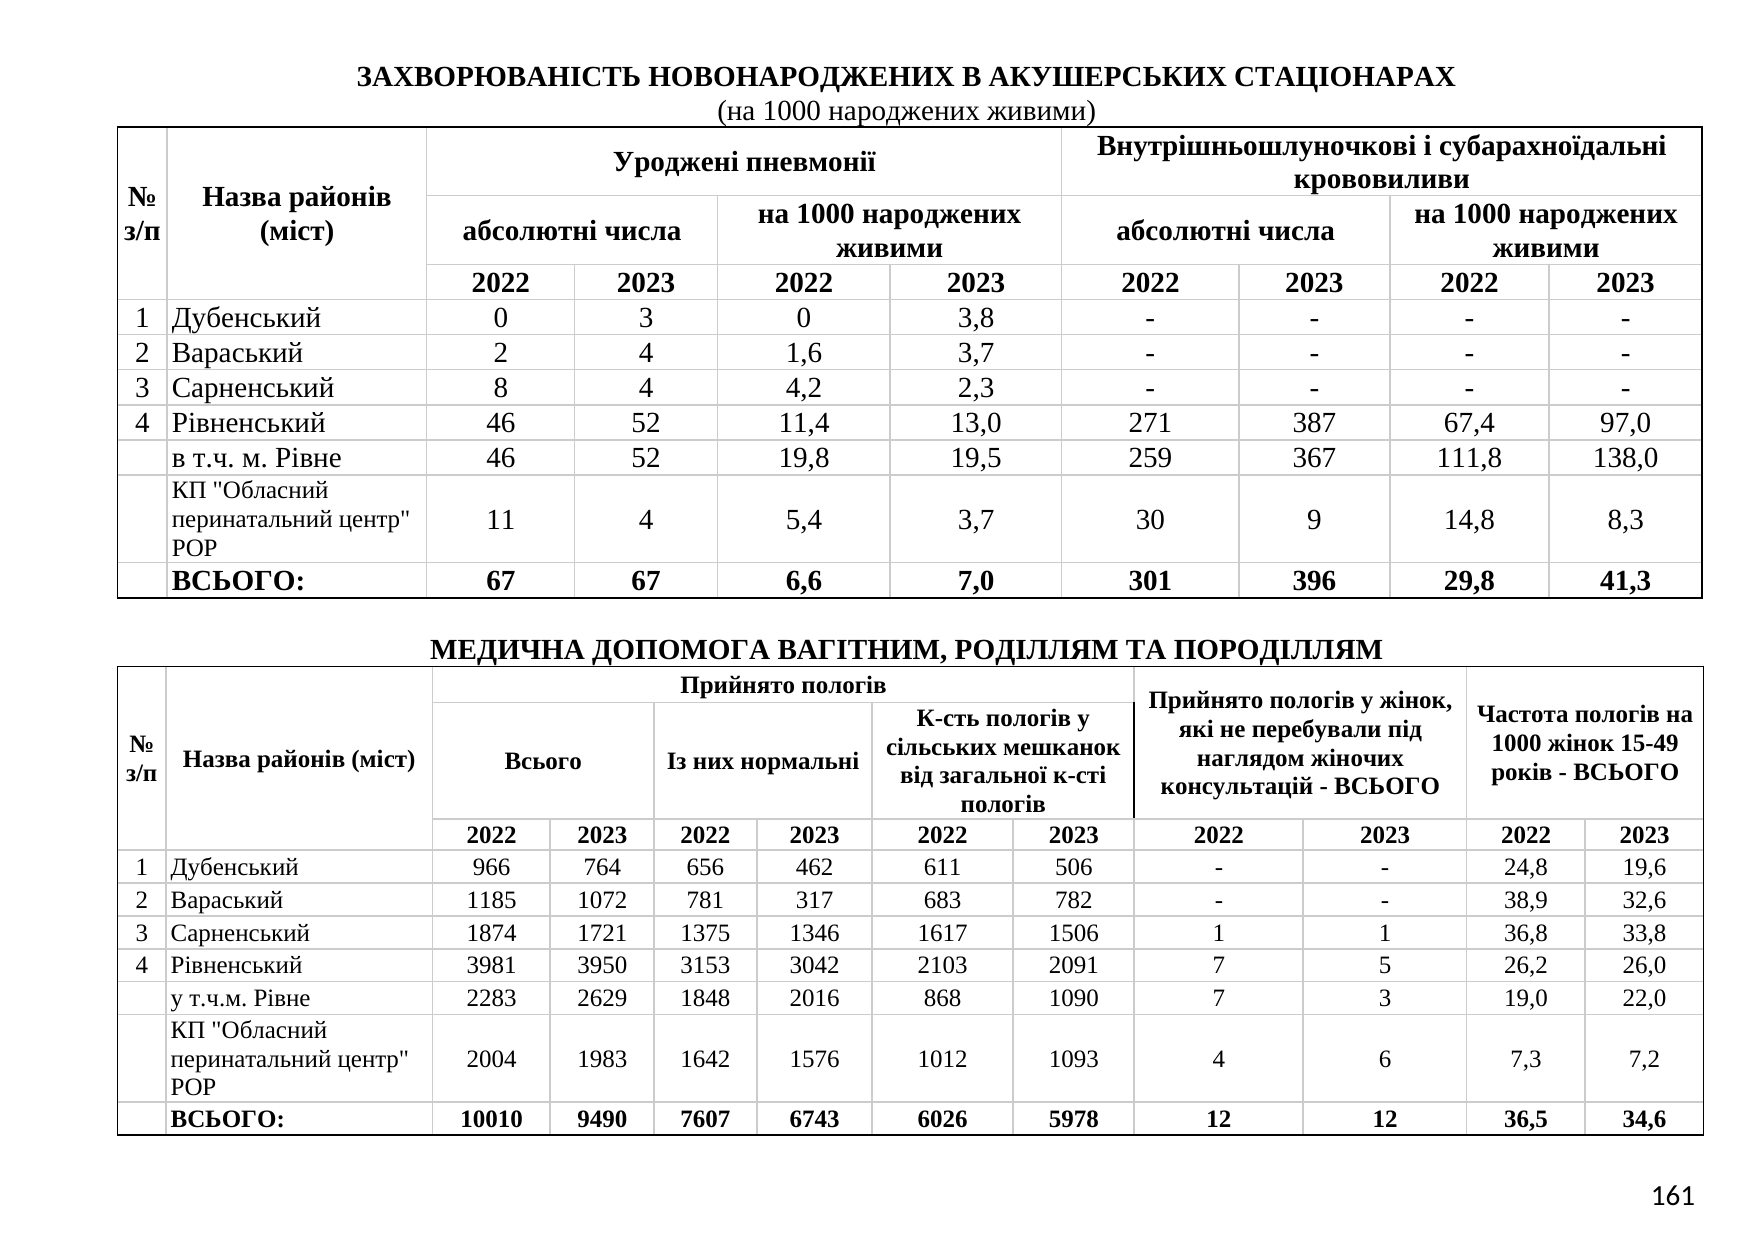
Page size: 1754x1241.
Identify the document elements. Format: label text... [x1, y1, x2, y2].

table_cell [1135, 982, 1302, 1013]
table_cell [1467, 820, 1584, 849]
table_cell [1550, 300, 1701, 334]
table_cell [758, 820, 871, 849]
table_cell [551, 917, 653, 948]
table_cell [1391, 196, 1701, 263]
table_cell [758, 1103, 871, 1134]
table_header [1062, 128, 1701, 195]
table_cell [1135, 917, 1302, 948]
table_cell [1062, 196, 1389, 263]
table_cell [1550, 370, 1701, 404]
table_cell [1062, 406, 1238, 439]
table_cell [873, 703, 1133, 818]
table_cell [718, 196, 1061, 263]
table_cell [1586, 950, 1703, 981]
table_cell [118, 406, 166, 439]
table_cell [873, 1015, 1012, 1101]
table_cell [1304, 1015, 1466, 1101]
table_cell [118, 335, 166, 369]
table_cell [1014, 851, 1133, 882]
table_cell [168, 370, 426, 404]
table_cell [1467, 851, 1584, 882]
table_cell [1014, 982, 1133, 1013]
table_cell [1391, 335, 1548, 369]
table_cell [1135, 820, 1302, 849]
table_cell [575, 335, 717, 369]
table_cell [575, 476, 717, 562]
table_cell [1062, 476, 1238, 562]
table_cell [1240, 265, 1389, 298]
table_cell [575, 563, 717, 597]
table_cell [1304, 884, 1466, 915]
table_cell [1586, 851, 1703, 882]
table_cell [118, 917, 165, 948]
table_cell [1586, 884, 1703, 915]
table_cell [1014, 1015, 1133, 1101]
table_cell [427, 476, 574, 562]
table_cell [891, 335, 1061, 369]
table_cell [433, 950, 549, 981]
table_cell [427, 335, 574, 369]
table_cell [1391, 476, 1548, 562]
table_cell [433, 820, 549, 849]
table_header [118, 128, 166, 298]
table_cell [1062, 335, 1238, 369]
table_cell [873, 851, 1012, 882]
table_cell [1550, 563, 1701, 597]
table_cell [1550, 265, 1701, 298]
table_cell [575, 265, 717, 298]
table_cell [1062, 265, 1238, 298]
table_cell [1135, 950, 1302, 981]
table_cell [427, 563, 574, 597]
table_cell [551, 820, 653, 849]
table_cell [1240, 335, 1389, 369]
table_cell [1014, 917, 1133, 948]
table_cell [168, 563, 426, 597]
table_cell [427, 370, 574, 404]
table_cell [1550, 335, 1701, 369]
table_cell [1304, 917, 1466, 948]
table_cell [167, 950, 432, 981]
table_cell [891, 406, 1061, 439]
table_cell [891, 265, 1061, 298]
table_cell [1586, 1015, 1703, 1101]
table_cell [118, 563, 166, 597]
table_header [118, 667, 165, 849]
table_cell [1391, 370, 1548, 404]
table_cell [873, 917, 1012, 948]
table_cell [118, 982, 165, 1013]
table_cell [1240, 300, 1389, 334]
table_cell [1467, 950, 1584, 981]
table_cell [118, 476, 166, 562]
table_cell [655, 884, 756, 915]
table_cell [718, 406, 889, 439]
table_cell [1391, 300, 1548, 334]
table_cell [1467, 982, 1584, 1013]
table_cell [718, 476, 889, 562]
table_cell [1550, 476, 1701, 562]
text МЕДИЧНА ДОПОМОГА ВАГІТНИМ, РОДІЛЛЯМ ТА ПОРОДІЛЛЯМ [118, 632, 1695, 666]
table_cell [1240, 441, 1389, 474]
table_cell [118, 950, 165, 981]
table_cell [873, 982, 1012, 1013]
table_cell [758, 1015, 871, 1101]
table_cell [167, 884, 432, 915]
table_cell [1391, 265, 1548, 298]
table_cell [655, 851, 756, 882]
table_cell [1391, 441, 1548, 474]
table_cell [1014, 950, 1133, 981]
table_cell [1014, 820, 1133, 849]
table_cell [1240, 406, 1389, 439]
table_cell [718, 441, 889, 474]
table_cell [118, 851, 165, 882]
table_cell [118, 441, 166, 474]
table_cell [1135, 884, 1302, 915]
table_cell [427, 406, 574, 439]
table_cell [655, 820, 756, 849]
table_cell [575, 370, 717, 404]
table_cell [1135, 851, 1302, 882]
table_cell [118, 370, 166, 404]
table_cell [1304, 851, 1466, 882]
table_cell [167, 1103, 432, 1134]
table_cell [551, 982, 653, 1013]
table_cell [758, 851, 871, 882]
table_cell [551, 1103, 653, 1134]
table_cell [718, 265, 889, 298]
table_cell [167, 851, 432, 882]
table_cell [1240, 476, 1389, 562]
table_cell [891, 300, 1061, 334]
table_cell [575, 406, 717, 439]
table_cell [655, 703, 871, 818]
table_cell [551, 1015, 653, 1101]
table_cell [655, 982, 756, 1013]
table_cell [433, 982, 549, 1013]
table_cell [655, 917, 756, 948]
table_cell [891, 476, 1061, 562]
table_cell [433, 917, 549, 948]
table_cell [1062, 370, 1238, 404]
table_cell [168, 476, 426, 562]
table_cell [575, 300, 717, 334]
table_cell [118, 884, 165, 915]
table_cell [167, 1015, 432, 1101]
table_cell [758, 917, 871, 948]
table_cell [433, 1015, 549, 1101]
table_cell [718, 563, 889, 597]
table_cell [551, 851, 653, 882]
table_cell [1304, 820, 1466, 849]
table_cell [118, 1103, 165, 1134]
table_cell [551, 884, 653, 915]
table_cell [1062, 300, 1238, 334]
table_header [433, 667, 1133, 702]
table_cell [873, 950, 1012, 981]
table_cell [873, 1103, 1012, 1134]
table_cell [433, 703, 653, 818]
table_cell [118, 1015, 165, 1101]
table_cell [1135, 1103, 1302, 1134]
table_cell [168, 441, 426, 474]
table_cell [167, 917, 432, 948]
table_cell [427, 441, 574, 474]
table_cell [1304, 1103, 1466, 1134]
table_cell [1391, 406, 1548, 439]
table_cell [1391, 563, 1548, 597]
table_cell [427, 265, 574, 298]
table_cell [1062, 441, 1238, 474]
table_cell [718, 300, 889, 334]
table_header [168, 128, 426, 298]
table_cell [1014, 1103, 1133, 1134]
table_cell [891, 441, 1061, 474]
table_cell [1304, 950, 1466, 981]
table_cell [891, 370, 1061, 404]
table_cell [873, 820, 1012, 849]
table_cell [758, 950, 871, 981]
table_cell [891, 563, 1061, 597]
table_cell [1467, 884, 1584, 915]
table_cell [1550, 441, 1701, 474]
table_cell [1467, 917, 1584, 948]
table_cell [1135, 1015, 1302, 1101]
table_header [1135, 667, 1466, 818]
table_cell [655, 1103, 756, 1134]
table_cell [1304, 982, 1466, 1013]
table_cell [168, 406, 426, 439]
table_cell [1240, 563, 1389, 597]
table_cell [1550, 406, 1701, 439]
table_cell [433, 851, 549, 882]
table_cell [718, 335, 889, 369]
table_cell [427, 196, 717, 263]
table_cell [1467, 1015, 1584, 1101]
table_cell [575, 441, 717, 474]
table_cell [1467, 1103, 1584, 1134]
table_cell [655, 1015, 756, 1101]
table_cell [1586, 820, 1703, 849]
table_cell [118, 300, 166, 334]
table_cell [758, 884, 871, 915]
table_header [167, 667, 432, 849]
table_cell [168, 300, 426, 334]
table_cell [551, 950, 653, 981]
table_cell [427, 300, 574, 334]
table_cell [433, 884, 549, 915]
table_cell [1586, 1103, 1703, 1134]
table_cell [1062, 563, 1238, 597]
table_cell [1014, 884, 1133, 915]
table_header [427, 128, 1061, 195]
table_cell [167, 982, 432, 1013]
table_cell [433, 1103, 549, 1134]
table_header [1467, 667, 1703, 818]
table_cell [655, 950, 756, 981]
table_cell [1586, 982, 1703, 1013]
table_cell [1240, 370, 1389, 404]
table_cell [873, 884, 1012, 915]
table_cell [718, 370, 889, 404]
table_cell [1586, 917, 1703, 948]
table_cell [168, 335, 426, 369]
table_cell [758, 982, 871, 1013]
text ЗАХВОРЮВАНІСТЬ НОВОНАРОДЖЕНИХ В АКУШЕРСЬКИХ СТАЦІОНАРАХ (на 1000 народжених живими) [118, 59, 1695, 126]
